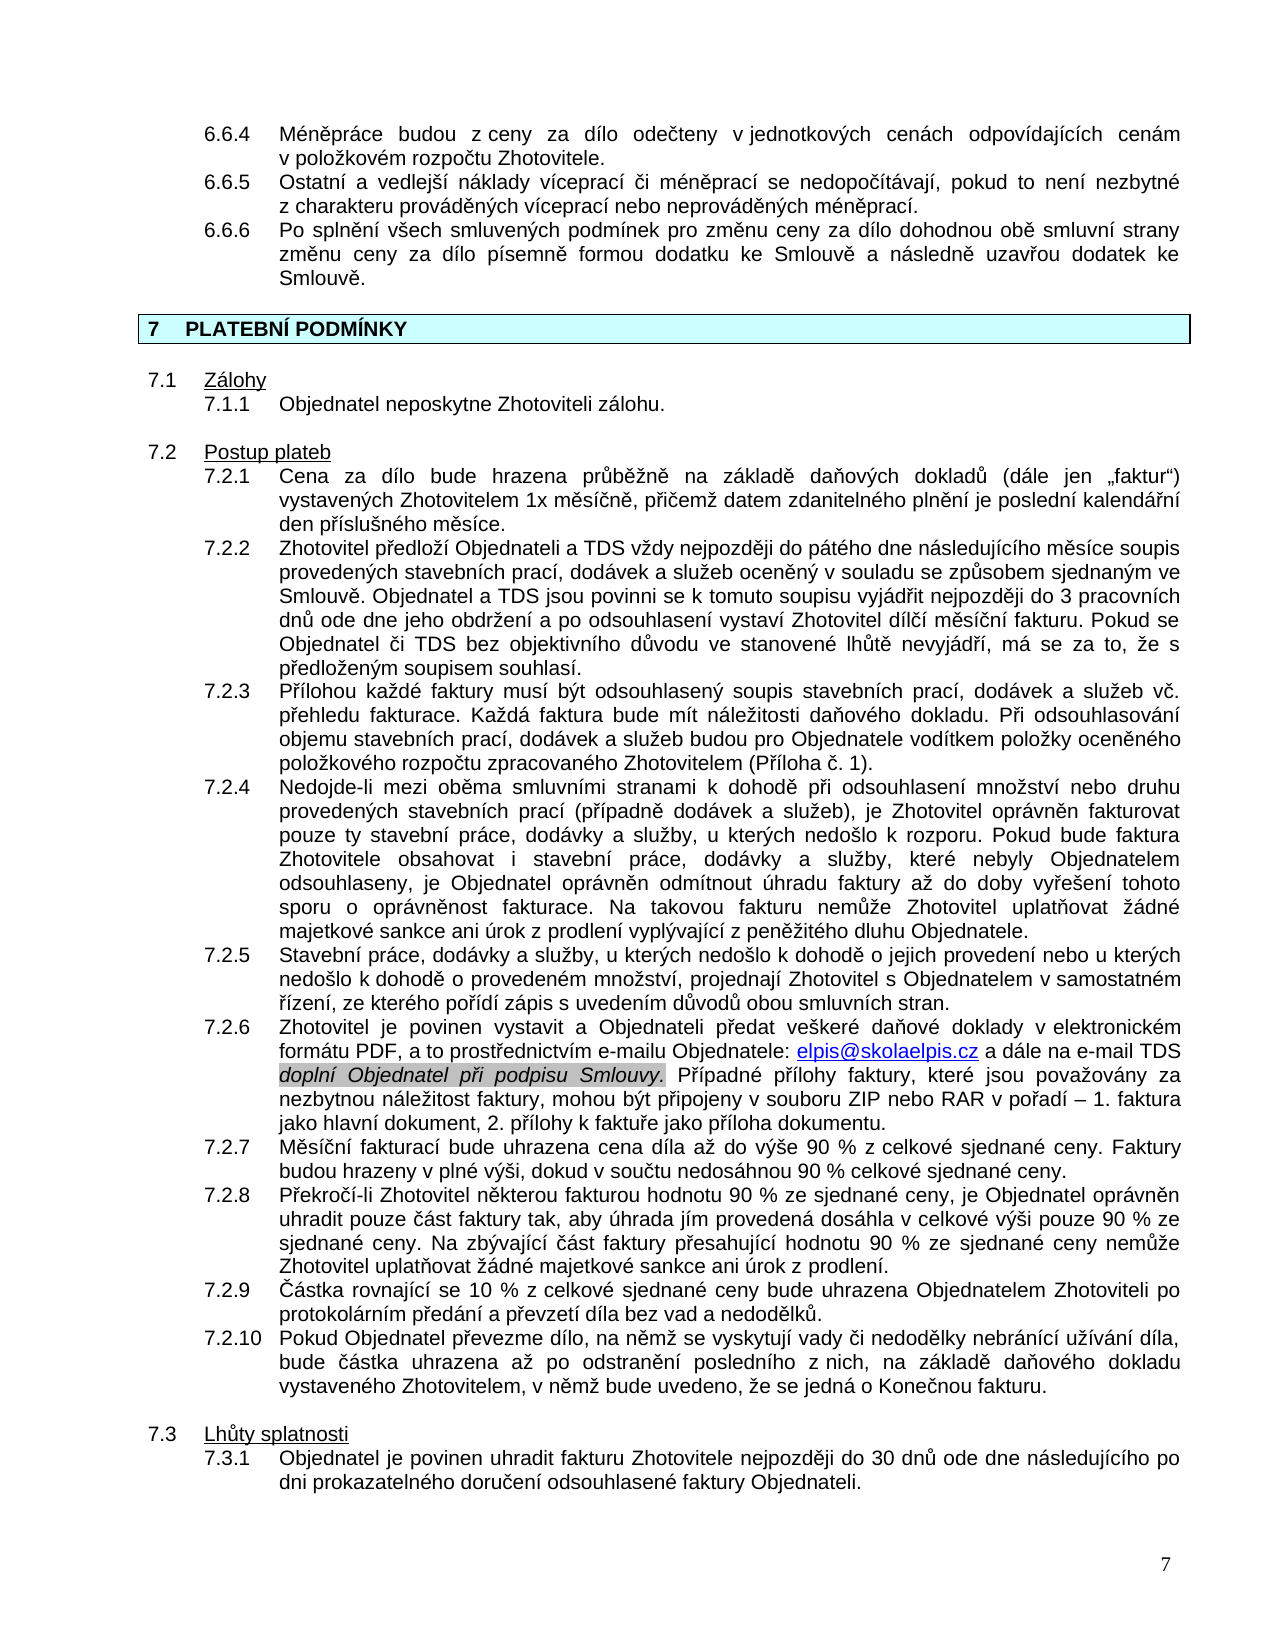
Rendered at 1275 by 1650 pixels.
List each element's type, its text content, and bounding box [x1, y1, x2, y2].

list Částka rovnající se 10 % z celkové sjednané ceny bude uhrazena Objednatelem Zhotoviteli po protokolárním předání a převzetí díla bez vad a nedodělků. [204, 1278, 1181, 1326]
list Zhotovitel je povinen vystavit a Objednateli předat veškeré daňové doklady v elektronickém formátu PDF, a to prostřednictvím e-mailu Objednatele: elpis@skolaelpis.cz a dále na e-mail TDS doplní Objednatel při podpisu Smlouvy. Případné přílohy faktury, které jsou považovány za nezbytnou náležitost faktury, mohou být připojeny v souboru ZIP nebo RAR v pořadí – 1. faktura jako hlavní dokument, 2. přílohy k faktuře jako příloha dokumentu. [204, 1015, 1181, 1134]
list Objednatel je povinen uhradit fakturu Zhotovitele nejpozději do 30 dnů ode dne následujícího po dni prokazatelného doručení odsouhlasené faktury Objednateli. [204, 1446, 1181, 1494]
list Stavební práce, dodávky a služby, u kterých nedošlo k dohodě o jejich provedení nebo u kterých nedošlo k dohodě o provedeném množství, projednají Zhotovitel s Objednatelem v samostatném řízení, ze kterého pořídí zápis s uvedením důvodů obou smluvních stran. [204, 943, 1181, 1015]
list Přílohou každé faktury musí být odsouhlasený soupis stavebních prací, dodávek a služeb vč. přehledu fakturace. Každá faktura bude mít náležitosti daňového dokladu. Při odsouhlasování objemu stavebních prací, dodávek a služeb budou pro Objednatele vodítkem položky oceněného položkového rozpočtu zpracovaného Zhotovitelem (Příloha č. 1). [204, 679, 1181, 775]
list Zhotovitel předloží Objednateli a TDS vždy nejpozději do pátého dne následujícího měsíce soupis provedených stavebních prací, dodávek a služeb oceněný v souladu se způsobem sjednaným ve Smlouvě. Objednatel a TDS jsou povinni se k tomuto soupisu vyjádřit nejpozději do 3 pracovních dnů ode dne jeho obdržení a po odsouhlasení vystaví Zhotovitel dílčí měsíční fakturu. Pokud se Objednatel či TDS bez objektivního důvodu ve stanovené lhůtě nevyjádří, má se za to, že s předloženým soupisem souhlasí. [204, 536, 1181, 679]
list Lhůty splatnosti [148, 1422, 1181, 1446]
list Ostatní a vedlejší náklady víceprací či méněprací se nedopočítávají, pokud to není nezbytné z charakteru prováděných víceprací nebo neprováděných méněprací. [204, 170, 1181, 218]
list Cena za dílo bude hrazena průběžně na základě daňových dokladů (dále jen „faktur“) vystavených Zhotovitelem 1x měsíčně, přičemž datem zdanitelného plnění je poslední kalendářní den příslušného měsíce. [204, 464, 1181, 536]
list Překročí-li Zhotovitel některou fakturou hodnotu 90 % ze sjednané ceny, je Objednatel oprávněn uhradit pouze část faktury tak, aby úhrada jím provedená dosáhla v celkové výši pouze 90 % ze sjednané ceny. Na zbývající část faktury přesahující hodnotu 90 % ze sjednané ceny nemůže Zhotovitel uplatňovat žádné majetkové sankce ani úrok z prodlení. [204, 1182, 1181, 1278]
list Objednatel neposkytne Zhotoviteli zálohu. [204, 392, 1181, 416]
list Po splnění všech smluvených podmínek pro změnu ceny za dílo dohodnou obě smluvní strany změnu ceny za dílo písemně formou dodatku ke Smlouvě a následně uzavřou dodatek ke Smlouvě. [204, 218, 1181, 290]
list Nedojde-li mezi oběma smluvními stranami k dohodě při odsouhlasení množství nebo druhu provedených stavebních prací (případně dodávek a služeb), je Zhotovitel oprávněn fakturovat pouze ty stavební práce, dodávky a služby, u kterých nedošlo k rozporu. Pokud bude faktura Zhotovitele obsahovat i stavební práce, dodávky a služby, které nebyly Objednatelem odsouhlaseny, je Objednatel oprávněn odmítnout úhradu faktury až do doby vyřešení tohoto sporu o oprávněnost fakturace. Na takovou fakturu nemůže Zhotovitel uplatňovat žádné majetkové sankce ani úrok z prodlení vyplývající z peněžitého dluhu Objednatele. [204, 775, 1181, 943]
list Měsíční fakturací bude uhrazena cena díla až do výše 90 % z celkové sjednané ceny. Faktury budou hrazeny v plné výši, dokud v součtu nedosáhnou 90 % celkové sjednané ceny. [204, 1134, 1181, 1182]
list Méněpráce budou z ceny za dílo odečteny v jednotkových cenách odpovídajících cenám v položkovém rozpočtu Zhotovitele. [204, 122, 1181, 170]
list Platební podmínky [139, 315, 1189, 343]
list Zálohy [148, 368, 1181, 392]
list Postup plateb [148, 440, 1181, 464]
list Pokud Objednatel převezme dílo, na němž se vyskytují vady či nedodělky nebránící užívání díla, bude částka uhrazena až po odstranění posledního z nich, na základě daňového dokladu vystaveného Zhotovitelem, v němž bude uvedeno, že se jedná o Konečnou fakturu. [204, 1326, 1181, 1398]
